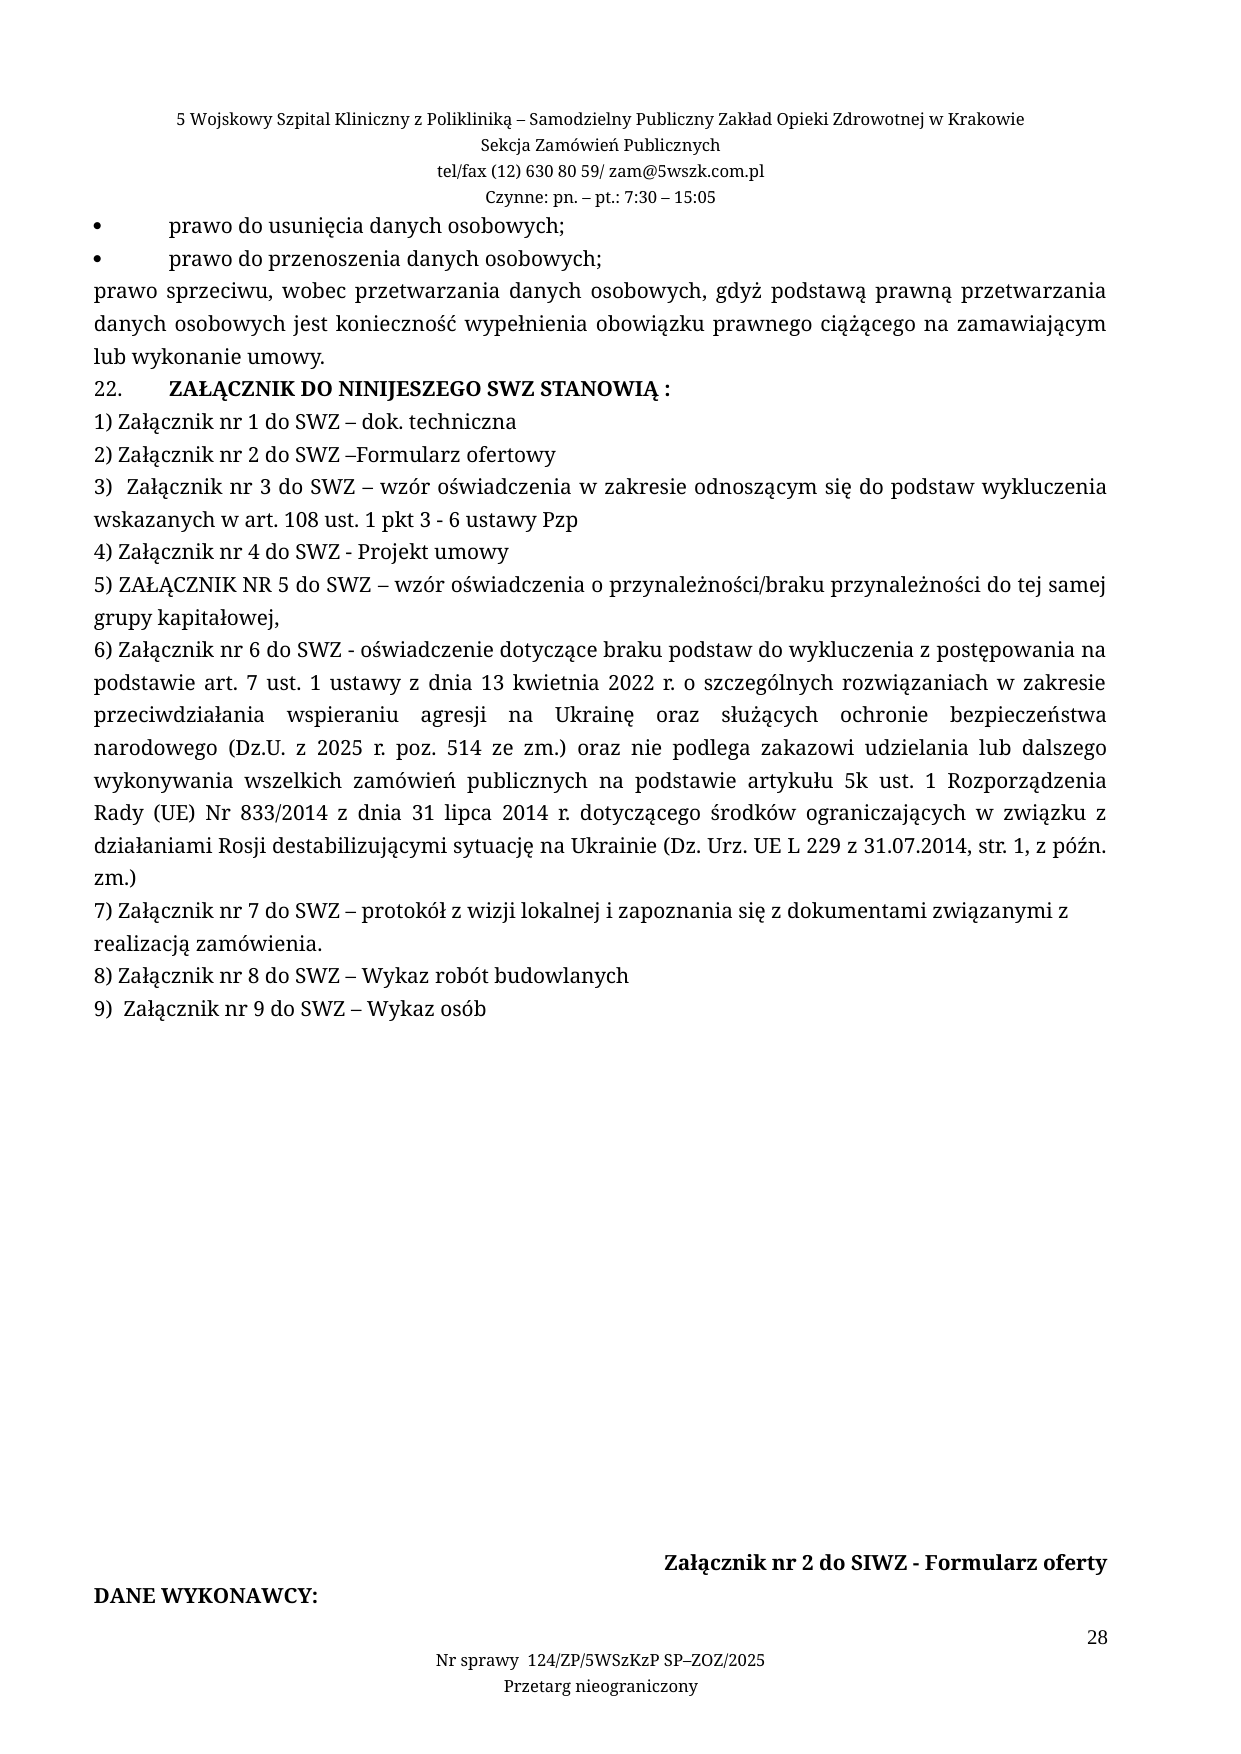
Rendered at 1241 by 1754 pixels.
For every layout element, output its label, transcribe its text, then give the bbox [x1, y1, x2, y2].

text 8) Załącznik nr 8 do SWZ – Wykaz robót budowlanych [94, 961, 1107, 990]
text Załącznik nr 2 do SIWZ - Formularz oferty [94, 1548, 1107, 1577]
text 4) Załącznik nr 4 do SWZ - Projekt umowy [94, 537, 1107, 566]
text DANE WYKONAWCY: [94, 1581, 1107, 1609]
text 7) Załącznik nr 7 do SWZ – protokół z wizji lokalnej i zapoznania się z dokumentami związanymi z realizacją zamówienia. [94, 896, 1107, 957]
text 1) Załącznik nr 1 do SWZ – dok. techniczna [94, 407, 1107, 436]
list prawo do usunięcia danych osobowych; [94, 211, 1107, 240]
list prawo do przenoszenia danych osobowych; [94, 244, 1107, 272]
text 3) Załącznik nr 3 do SWZ – wzór oświadczenia w zakresie odnoszącym się do podstaw wykluczenia wskazanych w art. 108 ust. 1 pkt 3 - 6 ustawy Pzp [94, 472, 1107, 533]
text 9) Załącznik nr 9 do SWZ – Wykaz osób [94, 994, 1107, 1022]
text 6) Załącznik nr 6 do SWZ - oświadczenie dotyczące braku podstaw do wykluczenia z postępowania na podstawie art. 7 ust. 1 ustawy z dnia 13 kwietnia 2022 r. o szczególnych rozwiązaniach w zakresie przeciwdziałania wspieraniu agresji na Ukrainę oraz służących ochronie bezpieczeństwa narodowego (Dz.U. z 2025 r. poz. 514 ze zm.) oraz nie podlega zakazowi udzielania lub dalszego wykonywania wszelkich zamówień publicznych na podstawie artykułu 5k ust. 1 Rozporządzenia Rady (UE) Nr 833/2014 z dnia 31 lipca 2014 r. dotyczącego środków ograniczających w związku z działaniami Rosji destabilizującymi sytuację na Ukrainie (Dz. Urz. UE L 229 z 31.07.2014, str. 1, z późn. zm.) [94, 635, 1107, 892]
list ZAŁĄCZNIK DO NINIJESZEGO SWZ STANOWIĄ : [94, 374, 1107, 403]
text 5) ZAŁĄCZNIK NR 5 do SWZ – wzór oświadczenia o przynależności/braku przynależności do tej samej grupy kapitałowej, [94, 570, 1107, 631]
text 2) Załącznik nr 2 do SWZ –Formularz ofertowy [94, 440, 1107, 468]
text prawo sprzeciwu, wobec przetwarzania danych osobowych, gdyż podstawą prawną przetwarzania danych osobowych jest konieczność wypełnienia obowiązku prawnego ciążącego na zamawiającym lub wykonanie umowy. [94, 277, 1107, 370]
